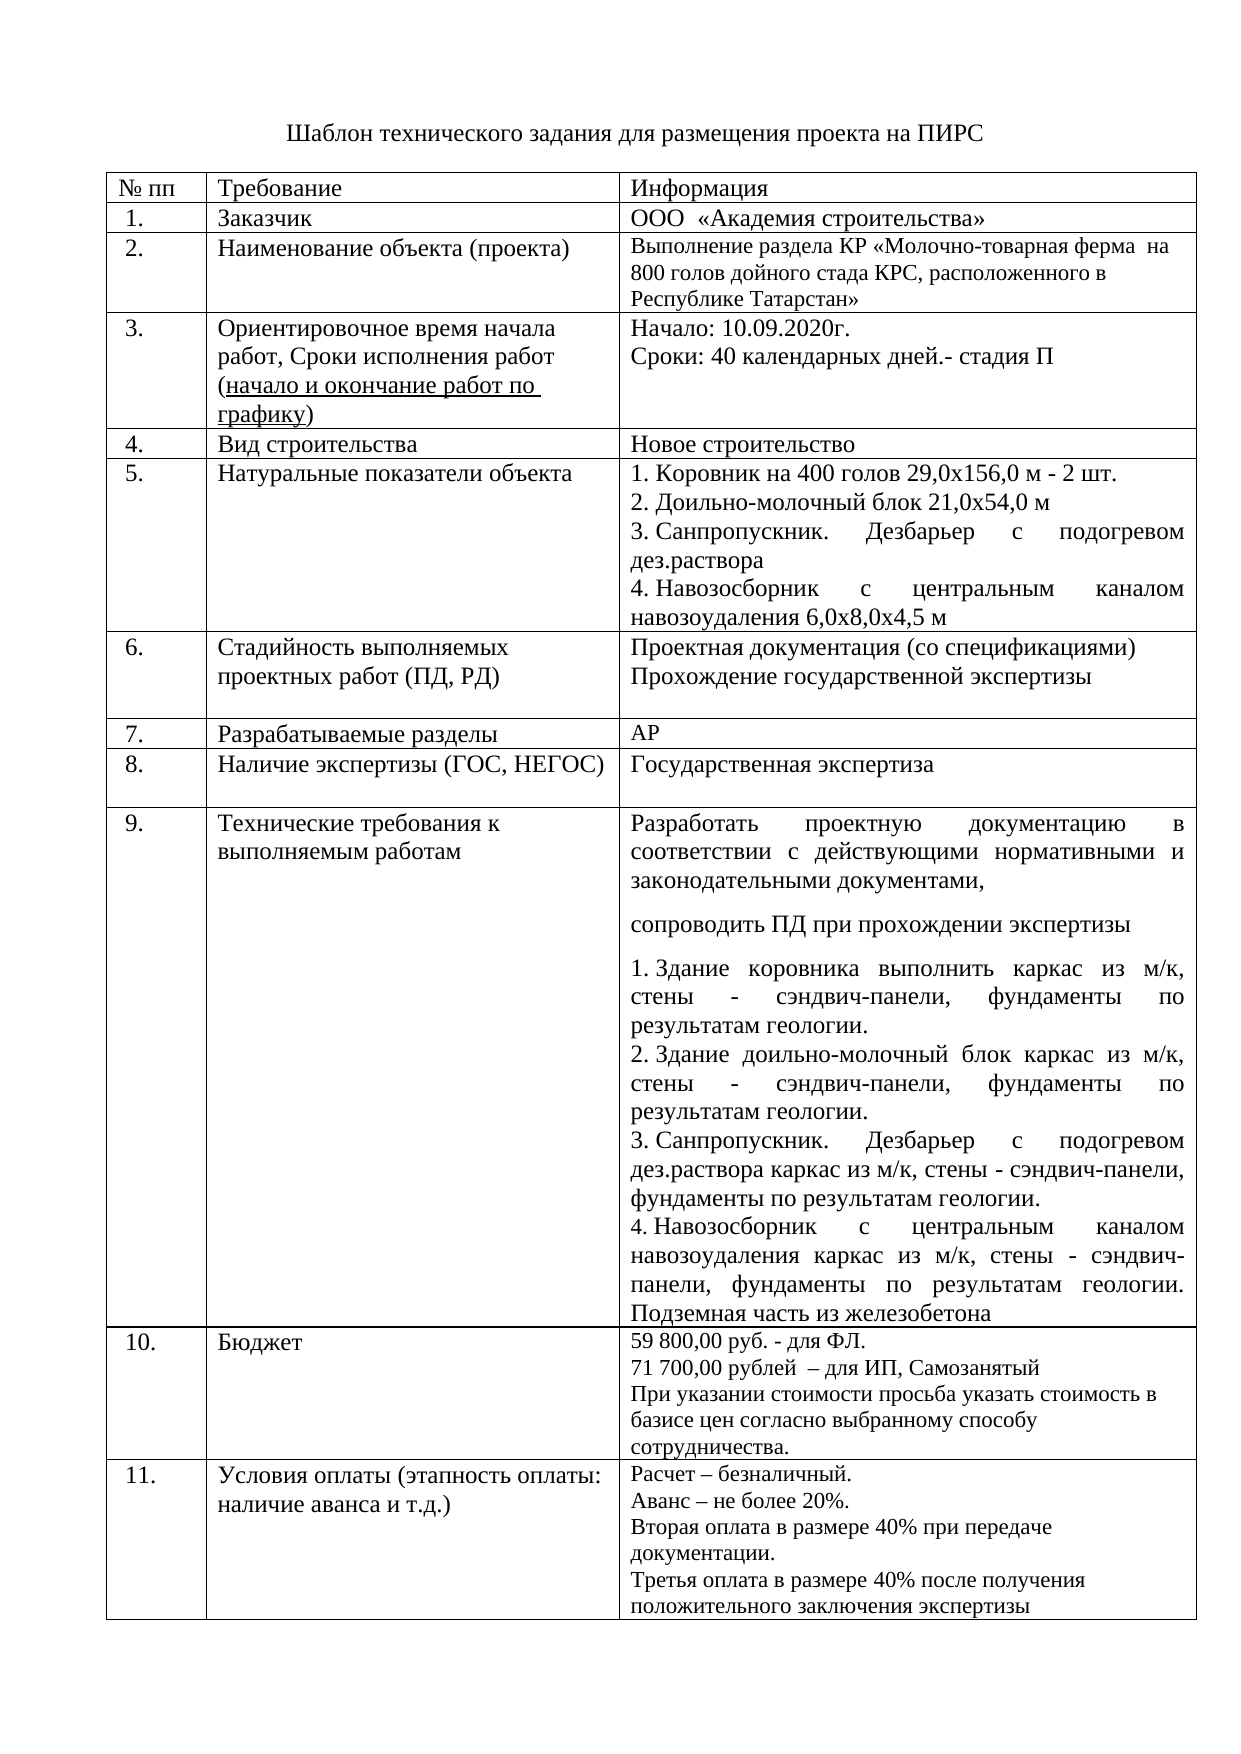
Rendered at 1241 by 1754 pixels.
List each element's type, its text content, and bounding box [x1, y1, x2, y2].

table_cell Начало: 10.09.2020г. Сроки: 40 календарных дней.- стадия П [620, 313, 1196, 428]
table_cell ООО «Академия строительства» [620, 203, 1196, 232]
table_cell Бюджет [207, 1328, 619, 1459]
table_cell [107, 313, 206, 428]
table_cell Натуральные показатели объекта [207, 459, 619, 631]
table_cell Разработать проектную документацию в соответствии с действующими нормативными и законодательными документами, сопроводить ПД при прохождении экспертизы Здание коровника выполнить каркас из м/к, стены - сэндвич-панели, фундаменты по результатам геологии. Здание доильно-молочный блок каркас из м/к, стены - сэндвич-панели, фундаменты по результатам геологии. Санпропускник. Дезбарьер с подогревом дез.раствора каркас из м/к, стены - сэндвич-панели, фундаменты по результатам геологии. Навозосборник с центральным каналом навозоудаления каркас из м/к, стены - сэндвич-панели, фундаменты по результатам геологии. Подземная часть из железобетона [620, 808, 1196, 1326]
table_cell [107, 632, 206, 718]
table_cell Ориентировочное время начала работ, Сроки исполнения работ (начало и окончание работ по графику) [207, 313, 619, 428]
table_cell [107, 808, 206, 1326]
table_cell Заказчик [207, 203, 619, 232]
table_cell Государственная экспертиза [620, 749, 1196, 807]
table_cell Технические требования к выполняемым работам [207, 808, 619, 1326]
table_header № пп [107, 173, 206, 202]
table_cell [107, 1460, 206, 1618]
table_header Информация [620, 173, 1196, 202]
table_cell Новое строительство [620, 429, 1196, 457]
table_header Требование [207, 173, 619, 202]
table_cell Условия оплаты (этапность оплаты: наличие аванса и т.д.) [207, 1460, 619, 1618]
table_cell [107, 719, 206, 748]
table_cell Наличие экспертизы (ГОС, НЕГОС) [207, 749, 619, 807]
table_cell Стадийность выполняемых проектных работ (ПД, РД) [207, 632, 619, 718]
table_cell Разрабатываемые разделы [207, 719, 619, 748]
table_cell Проектная документация (со спецификациями) Прохождение государственной экспертизы [620, 632, 1196, 718]
table_cell Наименование объекта (проекта) [207, 233, 619, 312]
table_cell Коровник на 400 голов 29,0х156,0 м - 2 шт. Доильно-молочный блок 21,0х54,0 м Санпропускник. Дезбарьер с подогревом дез.раствора Навозосборник с центральным каналом навозоудаления 6,0х8,0х4,5 м [620, 459, 1196, 631]
table_cell [107, 233, 206, 312]
table_cell Вид строительства [207, 429, 619, 457]
table_cell [107, 1328, 206, 1459]
table_cell [107, 749, 206, 807]
table_cell [107, 203, 206, 232]
text Шаблон технического задания для размещения проекта на ПИРС [118, 118, 1152, 147]
table_cell АР [620, 719, 1196, 748]
table_cell 59 800,00 руб. - для ФЛ. 71 700,00 рублей – для ИП, Самозанятый При указании стоимости просьба указать стоимость в базисе цен согласно выбранному способу сотрудничества. [620, 1328, 1196, 1459]
table_cell [107, 429, 206, 457]
table_cell Расчет – безналичный. Аванс – не более 20%. Вторая оплата в размере 40% при передаче документации. Третья оплата в размере 40% после получения положительного заключения экспертизы [620, 1460, 1196, 1618]
table_cell [107, 459, 206, 631]
table_cell Выполнение раздела КР «Молочно-товарная ферма на 800 голов дойного стада КРС, расположенного в Республике Татарстан» [620, 233, 1196, 312]
